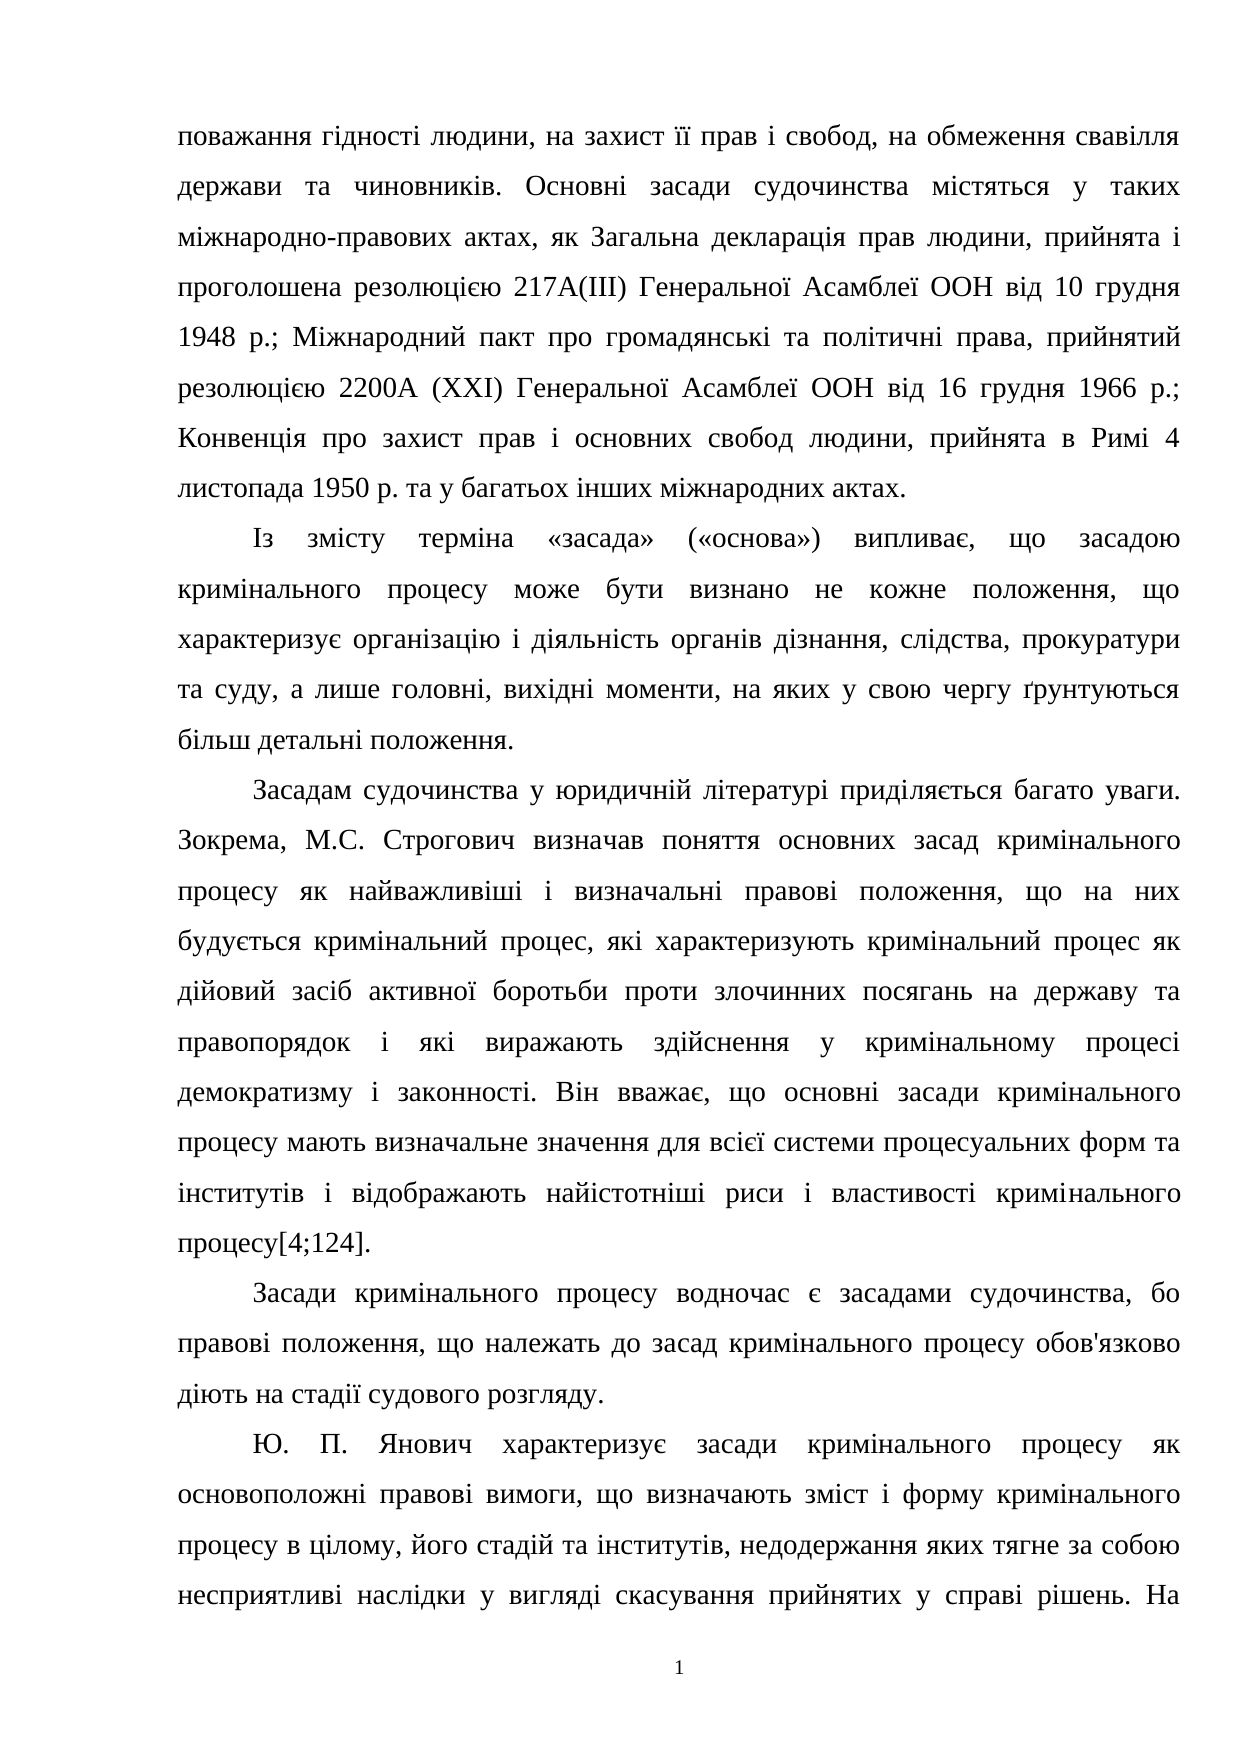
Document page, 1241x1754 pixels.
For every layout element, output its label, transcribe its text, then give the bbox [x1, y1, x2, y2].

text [177, 1426, 1181, 1611]
text Засади кримінального процесу водночас є засадами судочинства, бо правові положення, що належать до засад кримінального процесу обов'язково діють на стадії судового розгляду. [177, 1275, 1181, 1409]
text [177, 118, 1181, 504]
text Із змісту терміна «засада» («основа») випливає, що засадою кримінального процесу може бути визнано не кожне положення, що характеризує організацію і діяльність органів дізнання, слідства, прокуратури та суду, а лише головні, вихідні моменти, на яких у свою чергу ґрунтуються більш детальні положення. [177, 521, 1181, 755]
text Засадам судочинства у юридичній літературі приділяється багато уваги. Зокрема, М.С. Строгович визначав поняття основних засад кримінального процесу як найважливіші і визначальні правові положення, що на них будується кримінальний процес, які характеризують кримінальний процес як дійовий засіб активної боротьби проти злочинних посягань на державу та правопорядок і які виражають здійснення у кримінальному процесі демократизму і законності. Він вважає, що основні засади кримінального процесу мають визначальне значення для всієї системи процесуальних форм та інститутів і відображають найістотніші риси і властивості кримінального процесу[4;124]. [177, 772, 1181, 1258]
